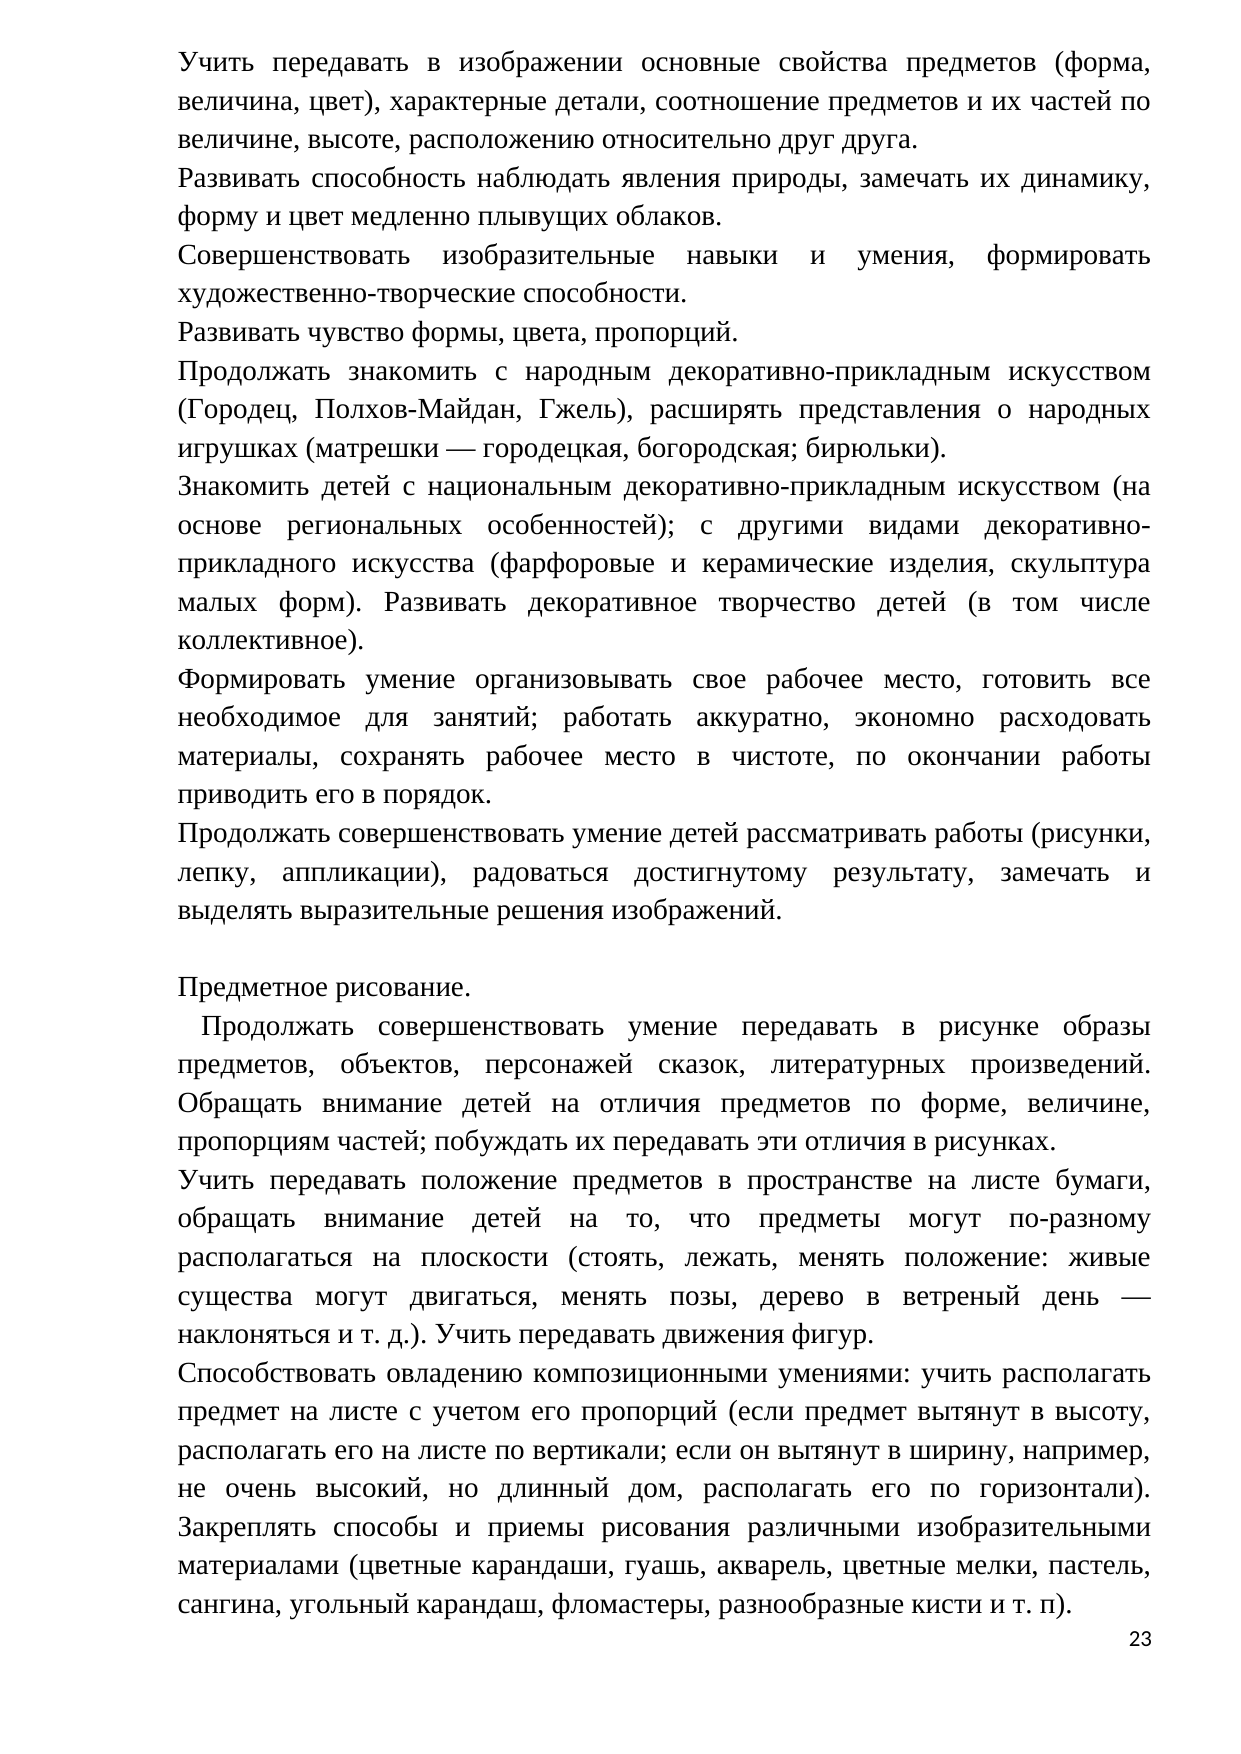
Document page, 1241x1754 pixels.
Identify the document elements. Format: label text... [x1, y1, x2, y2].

text Продолжать знакомить с народным декоративно-прикладным искусством (Городец, Полхов-Майдан, Гжель), расширять представления о народных игрушках (матрешки — городецкая, богородская; бирюльки). [177, 353, 1152, 463]
text Продолжать совершенствовать умение передавать в рисунке образы предметов, объектов, персонажей сказок, литературных произведений. Обращать внимание детей на отличия предметов по форме, величине, пропорциям частей; побуждать их передавать эти отличия в рисунках. [177, 1008, 1152, 1157]
text Формировать умение организовывать свое рабочее место, готовить все необходимое для занятий; работать аккуратно, экономно расходовать материалы, сохранять рабочее место в чистоте, по окончании работы приводить его в порядок. [177, 661, 1152, 810]
text Способствовать овладению композиционными умениями: учить располагать предмет на листе с учетом его пропорций (если предмет вытянут в высоту, располагать его на листе по вертикали; если он вытянут в ширину, например, не очень высокий, но длинный дом, располагать его по горизонтали). Закреплять способы и приемы рисования различными изобразительными материалами (цветные карандаши, гуашь, акварель, цветные мелки, пастель, сангина, угольный карандаш, фломастеры, разнообразные кисти и т. п). [177, 1355, 1152, 1619]
text Совершенствовать изобразительные навыки и умения, формировать художественно-творческие способности. [177, 237, 1152, 309]
text Продолжать совершенствовать умение детей рассматривать работы (рисунки, лепку, аппликации), радоваться достигнутому результату, замечать и выделять выразительные решения изображений. [177, 815, 1152, 926]
text Учить передавать положение предметов в пространстве на листе бумаги, обращать внимание детей на то, что предметы могут по-разному располагаться на плоскости (стоять, лежать, менять положение: живые существа могут двигаться, менять позы, дерево в ветреный день — наклоняться и т. д.). Учить передавать движения фигур. [177, 1162, 1152, 1350]
text Развивать способность наблюдать явления природы, замечать их динамику, форму и цвет медленно плывущих облаков. [177, 160, 1152, 232]
text Развивать чувство формы, цвета, пропорций. [177, 314, 1152, 348]
text Предметное рисование. [177, 969, 1152, 1003]
text Знакомить детей с национальным декоративно-прикладным искусством (на основе региональных особенностей); с другими видами декоративно-прикладного искусства (фарфоровые и керамические изделия, скульптура малых форм). Развивать декоративное творчество детей (в том числе коллективное). [177, 468, 1152, 656]
text Учить передавать в изображении основные свойства предметов (форма, величина, цвет), характерные детали, соотношение предметов и их частей по величине, высоте, расположению относительно друг друга. [177, 44, 1152, 155]
